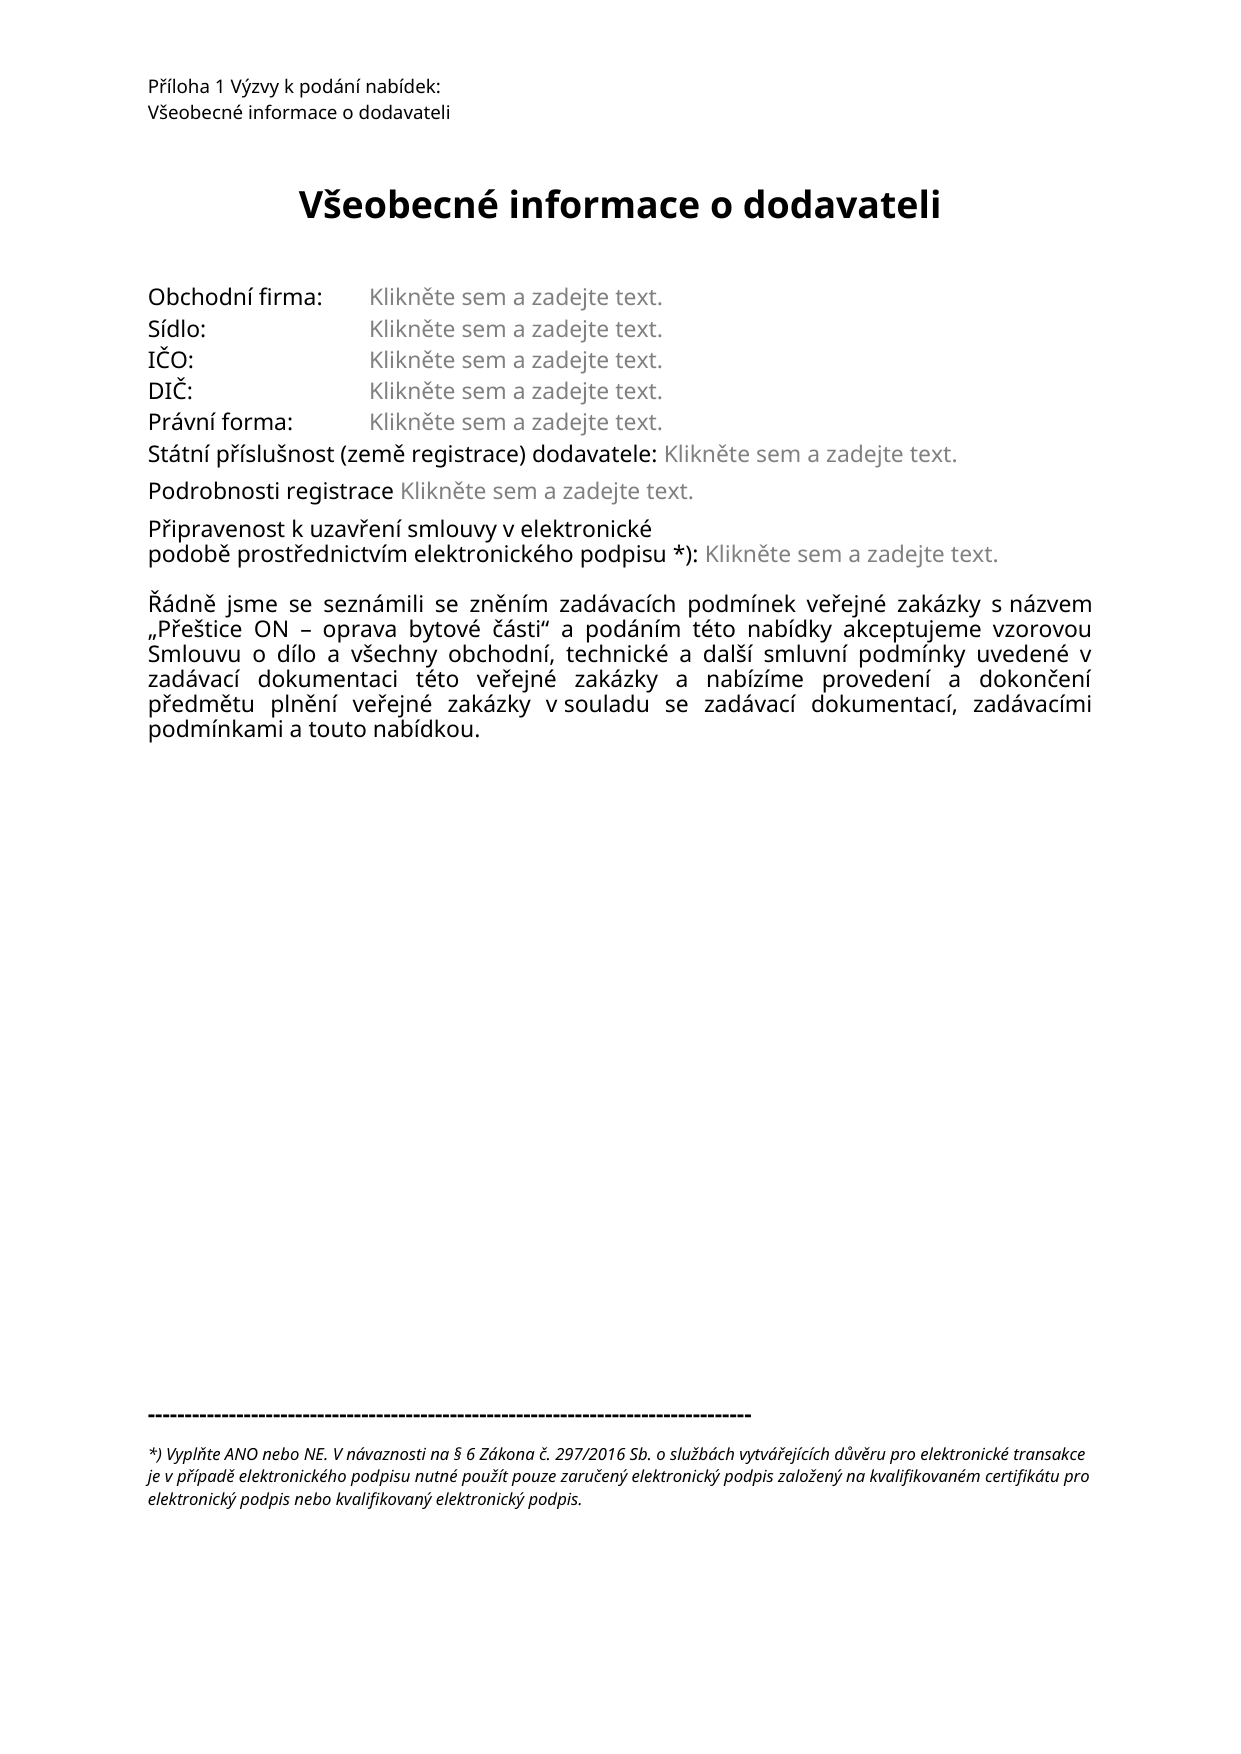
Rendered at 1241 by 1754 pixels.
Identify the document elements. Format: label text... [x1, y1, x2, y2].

text Sídlo: [148, 317, 1093, 342]
text Státní příslušnost (země registrace) dodavatele: [148, 442, 1093, 467]
text Připravenost k uzavření smlouvy v elektronické [148, 517, 1093, 542]
title Všeobecné informace o dodavateli [148, 178, 1093, 229]
text *) Vyplňte ANO nebo NE. V návaznosti na § 6 Zákona č. 297/2016 Sb. o službách vytvářejících důvěru pro elektronické transakce je v případě elektronického podpisu nutné použít pouze zaručený elektronický podpis založený na kvalifikovaném certifikátu pro elektronický podpis nebo kvalifikovaný elektronický podpis. [148, 1442, 1093, 1510]
text podobě prostřednictvím elektronického podpisu *): [148, 542, 1093, 567]
text Řádně jsme se seznámili se zněním zadávacích podmínek veřejné zakázky s názvem „Přeštice ON – oprava bytové části“ a podáním této nabídky akceptujeme vzorovou Smlouvu o dílo a všechny obchodní, technické a další smluvní podmínky uvedené v zadávací dokumentaci této veřejné zakázky a nabízíme provedení a dokončení předmětu plnění veřejné zakázky v souladu se zadávací dokumentací, zadávacími podmínkami a touto nabídkou. [148, 592, 1093, 742]
text IČO: [148, 348, 1093, 373]
text Obchodní firma: [148, 286, 1093, 311]
text DIČ: [148, 379, 1093, 404]
text Právní forma: [148, 411, 1093, 436]
text Podrobnosti registrace [148, 479, 1093, 504]
text ---------------------------------------------------------------------------------- [148, 1398, 1093, 1429]
